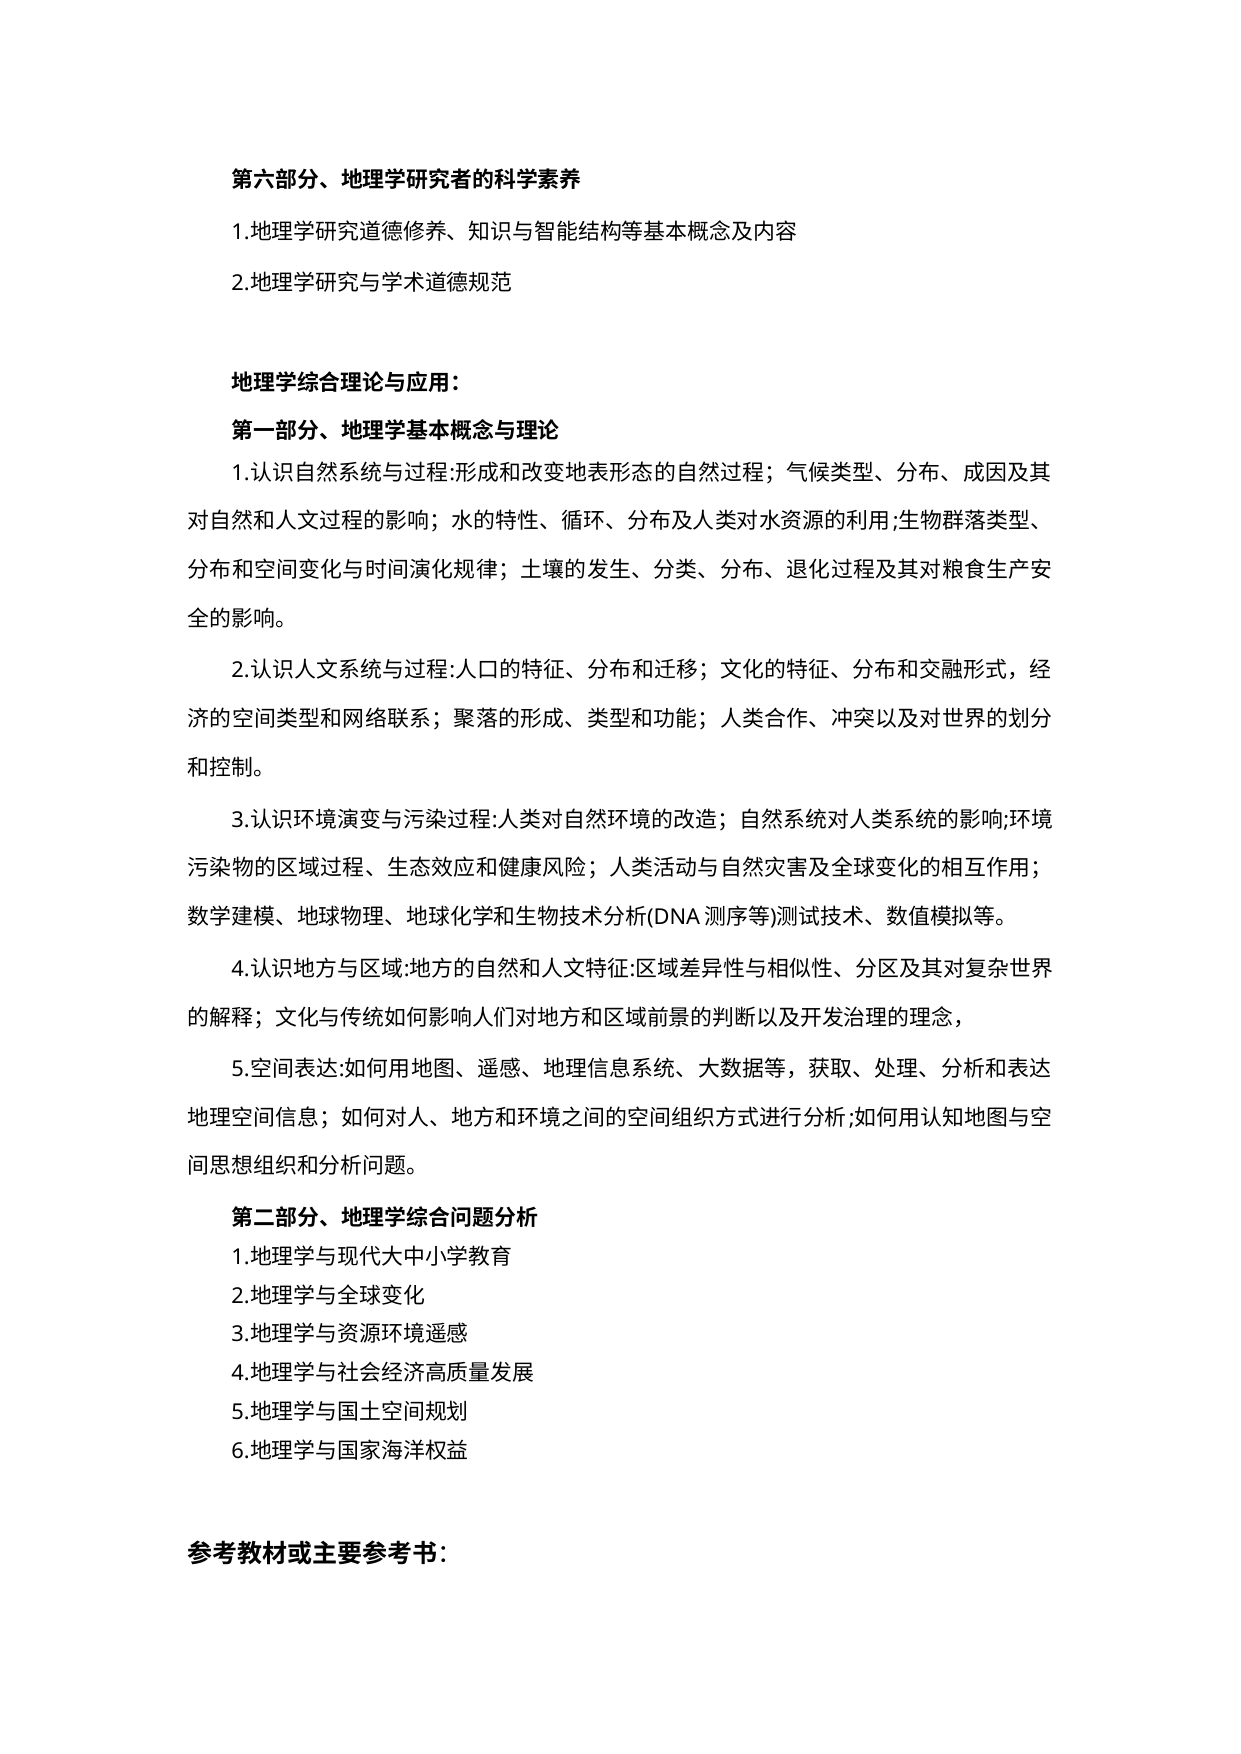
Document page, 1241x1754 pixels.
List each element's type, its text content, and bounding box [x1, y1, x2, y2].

text 1.地理学与现代大中小学教育 [187, 1238, 1053, 1271]
text 3.地理学与资源环境遥感 [187, 1316, 1053, 1349]
text 1.地理学研究道德修养、知识与智能结构等基本概念及内容 [187, 213, 1053, 246]
text 3.认识环境演变与污染过程:人类对自然环境的改造；自然系统对人类系统的影响;环境污染物的区域过程、生态效应和健康风险；人类活动与自然灾害及全球变化的相互作用；数学建模、地球物理、地球化学和生物技术分析(DNA测序等)测试技术、数值模拟等。 [187, 801, 1053, 931]
text 第一部分、地理学基本概念与理论 [187, 412, 1053, 445]
text 4.地理学与社会经济高质量发展 [187, 1355, 1053, 1387]
text 2.地理学研究与学术道德规范 [187, 265, 1053, 298]
text 第二部分、地理学综合问题分析 [187, 1200, 1053, 1232]
text 地理学综合理论与应用： [187, 364, 1053, 397]
text 5.空间表达:如何用地图、遥感、地理信息系统、大数据等，获取、处理、分析和表达地理空间信息；如何对人、地方和环境之间的空间组织方式进行分析;如何用认知地图与空间思想组织和分析问题。 [187, 1051, 1053, 1181]
text 参考教材或主要参考书： [187, 1519, 1053, 1584]
text 第六部分、地理学研究者的科学素养 [187, 162, 1053, 194]
text 2.地理学与全球变化 [187, 1277, 1053, 1310]
text 2.认识人文系统与过程:人口的特征、分布和迁移；文化的特征、分布和交融形式，经济的空间类型和网络联系；聚落的形成、类型和功能；人类合作、冲突以及对世界的划分和控制。 [187, 652, 1053, 782]
text 1.认识自然系统与过程:形成和改变地表形态的自然过程；气候类型、分布、成因及其对自然和人文过程的影响；水的特性、循环、分布及人类对水资源的利用;生物群落类型、分布和空间变化与时间演化规律；土壤的发生、分类、分布、退化过程及其对粮食生产安全的影响。 [187, 454, 1053, 633]
text 6.地理学与国家海洋权益 [187, 1433, 1053, 1465]
text 4.认识地方与区域:地方的自然和人文特征:区域差异性与相似性、分区及其对复杂世界的解释；文化与传统如何影响人们对地方和区域前景的判断以及开发治理的理念， [187, 950, 1053, 1032]
text 5.地理学与国土空间规划 [187, 1394, 1053, 1426]
